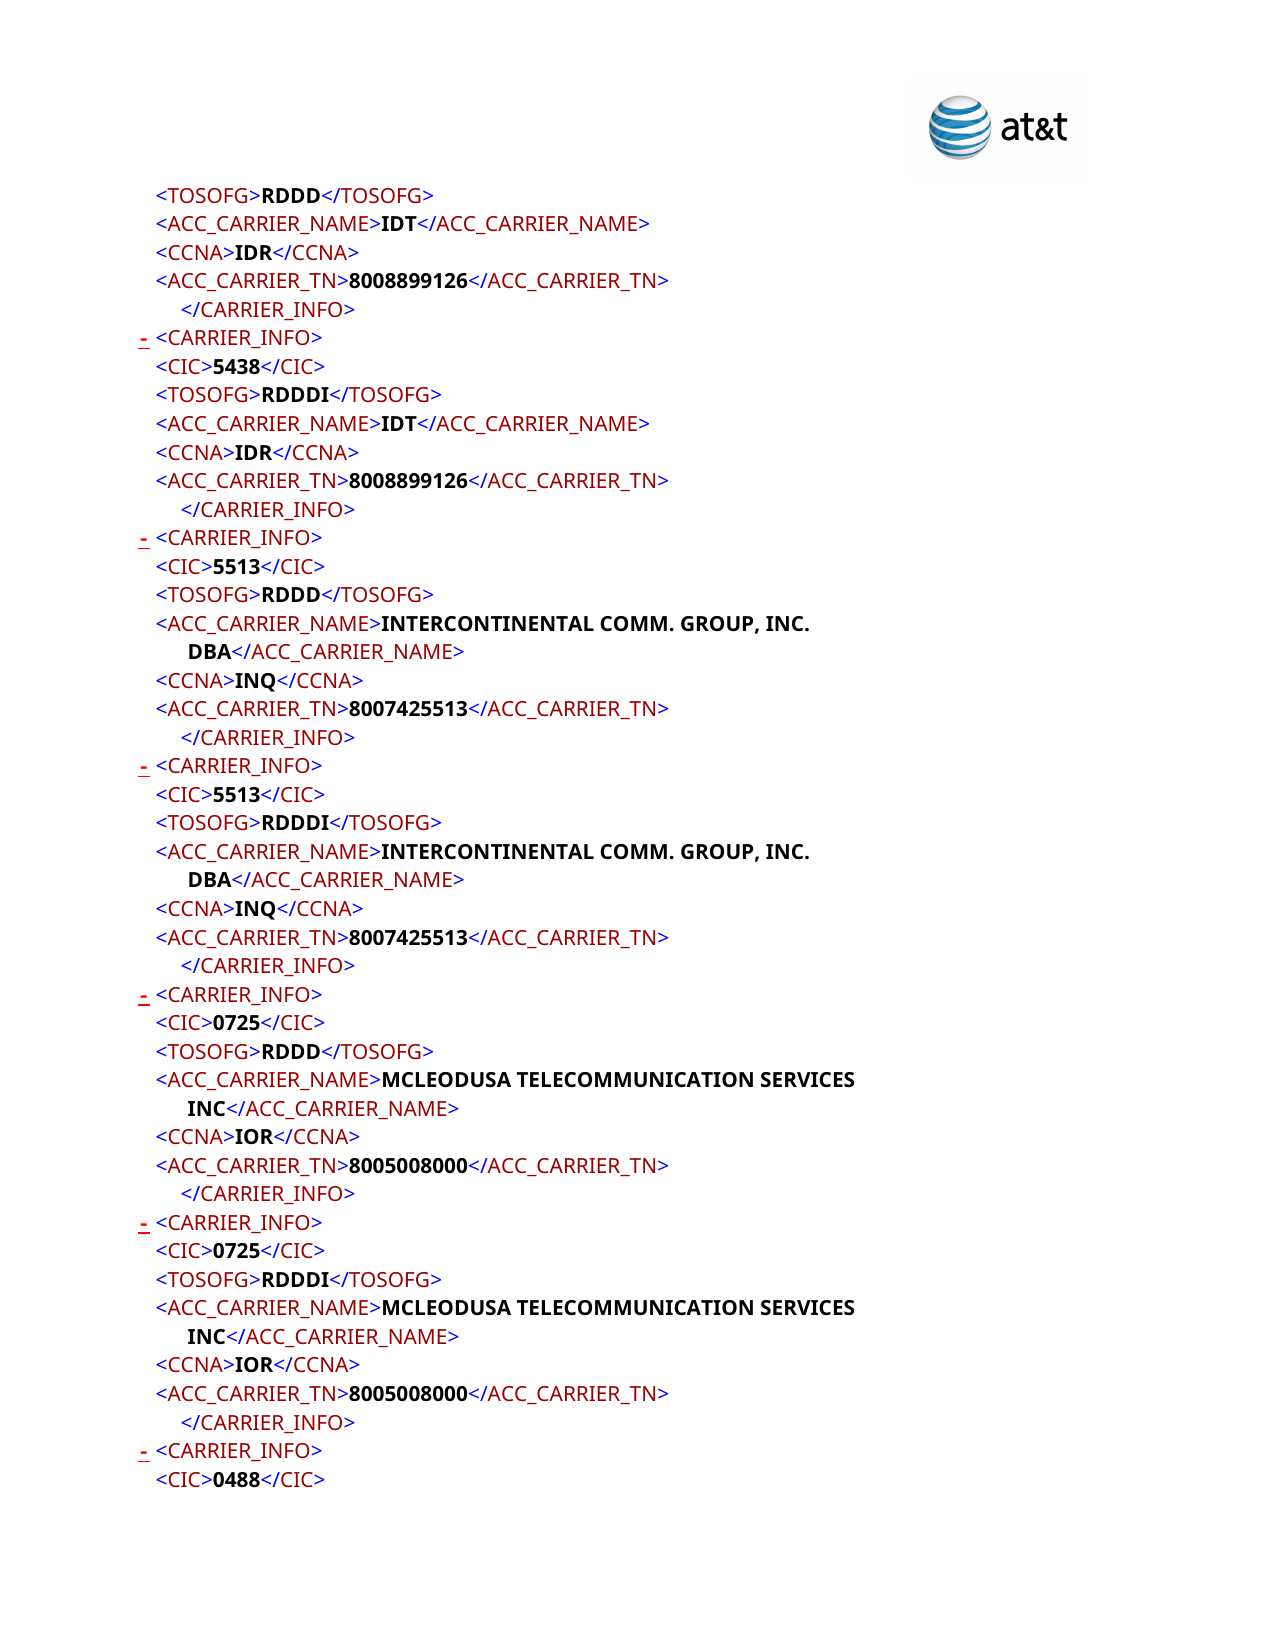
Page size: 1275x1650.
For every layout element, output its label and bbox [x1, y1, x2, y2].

picture [908, 74, 1088, 181]
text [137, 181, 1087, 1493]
